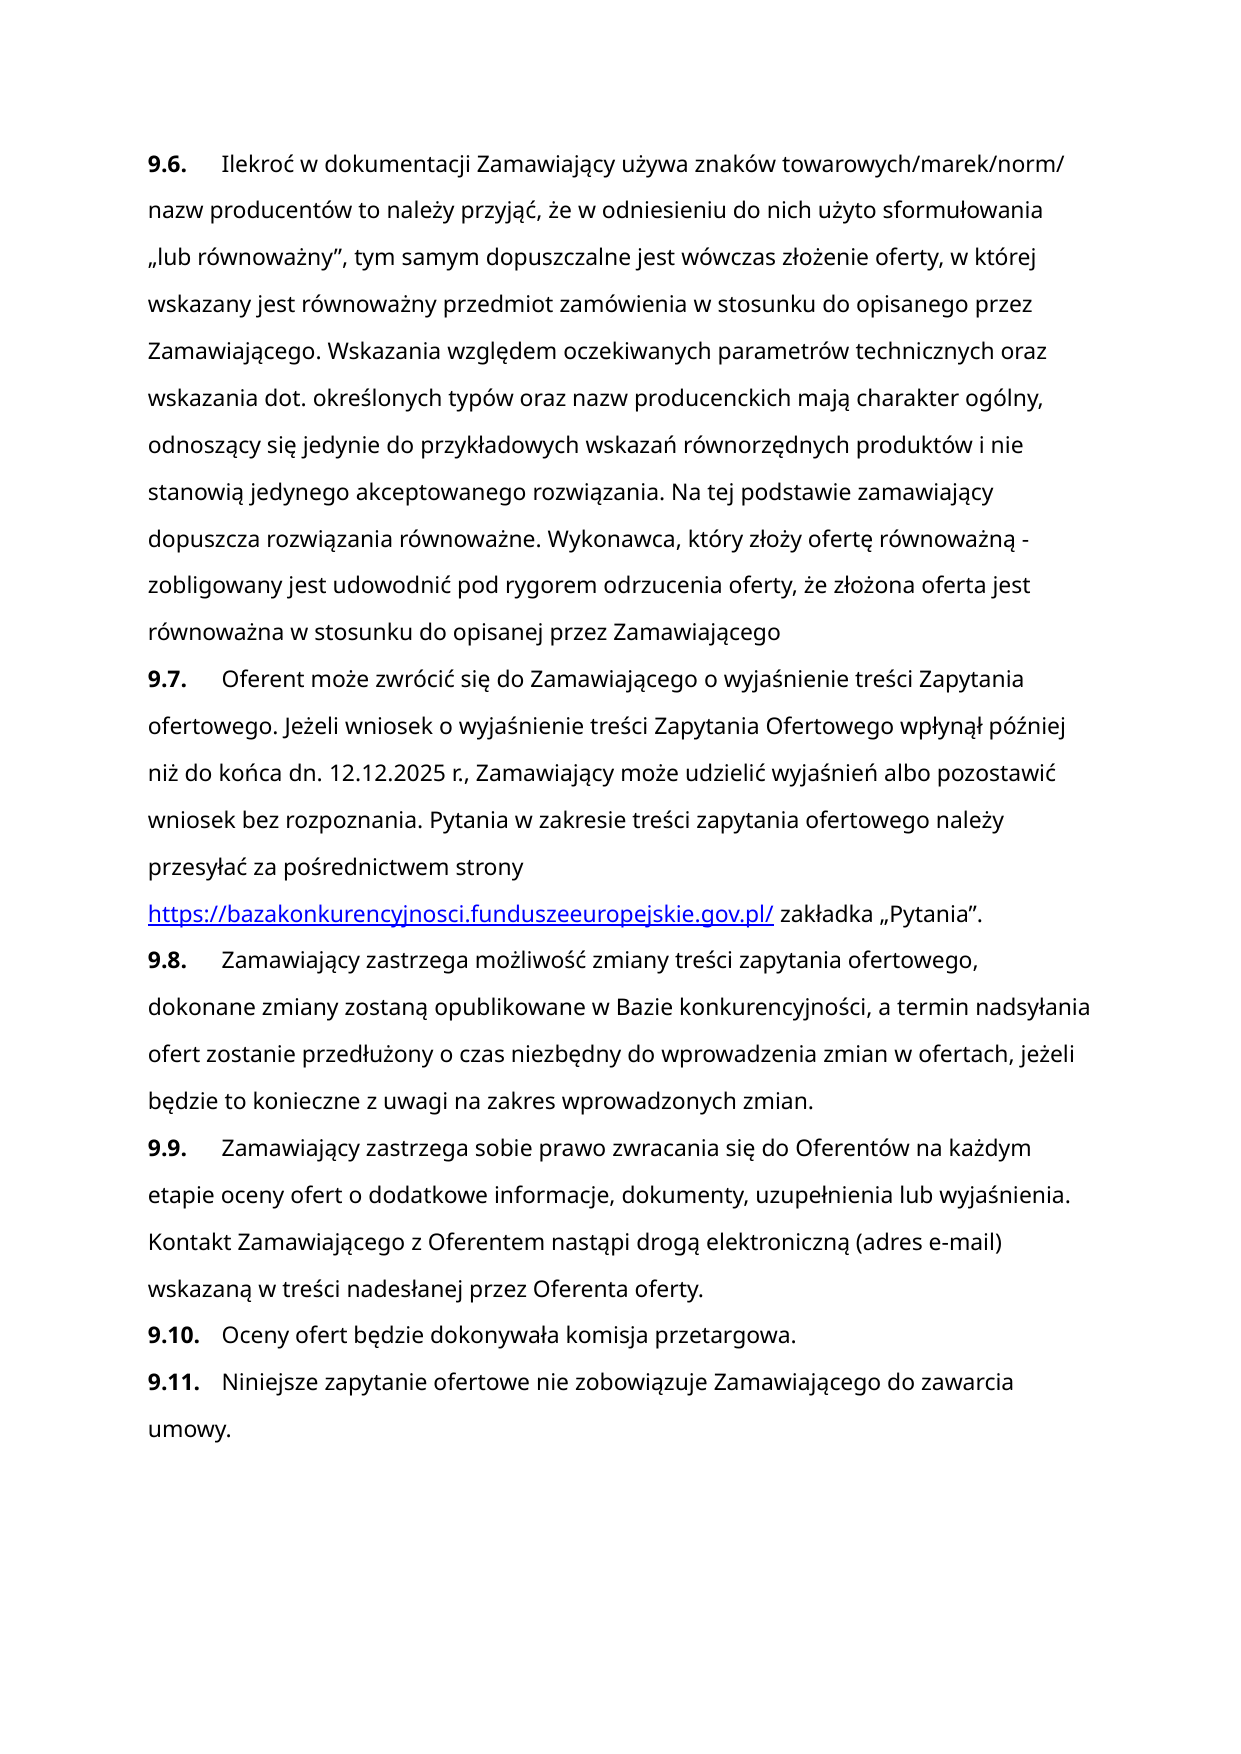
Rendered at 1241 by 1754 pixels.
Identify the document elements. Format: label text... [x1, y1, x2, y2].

list Oceny ofert będzie dokonywała komisja przetargowa. [148, 1319, 1093, 1351]
list Ilekroć w dokumentacji Zamawiający używa znaków towarowych/marek/norm/ nazw producentów to należy przyjąć, że w odniesieniu do nich użyto sformułowania „lub równoważny”, tym samym dopuszczalne jest wówczas złożenie oferty, w której wskazany jest równoważny przedmiot zamówienia w stosunku do opisanego przez Zamawiającego. Wskazania względem oczekiwanych parametrów technicznych oraz wskazania dot. określonych typów oraz nazw producenckich mają charakter ogólny, odnoszący się jedynie do przykładowych wskazań równorzędnych produktów i nie stanowią jedynego akceptowanego rozwiązania. Na tej podstawie zamawiający dopuszcza rozwiązania równoważne. Wykonawca, który złoży ofertę równoważną - zobligowany jest udowodnić pod rygorem odrzucenia oferty, że złożona oferta jest równoważna w stosunku do opisanej przez Zamawiającego [148, 148, 1093, 648]
list Zamawiający zastrzega sobie prawo zwracania się do Oferentów na każdym etapie oceny ofert o dodatkowe informacje, dokumenty, uzupełnienia lub wyjaśnienia. Kontakt Zamawiającego z Oferentem nastąpi drogą elektroniczną (adres e-mail) wskazaną w treści nadesłanej przez Oferenta oferty. [148, 1132, 1093, 1304]
list Zamawiający zastrzega możliwość zmiany treści zapytania ofertowego, dokonane zmiany zostaną opublikowane w Bazie konkurencyjności, a termin nadsyłania ofert zostanie przedłużony o czas niezbędny do wprowadzenia zmian w ofertach, jeżeli będzie to konieczne z uwagi na zakres wprowadzonych zmian. [148, 944, 1093, 1116]
list Niniejsze zapytanie ofertowe nie zobowiązuje Zamawiającego do zawarcia umowy. [148, 1366, 1093, 1444]
list Oferent może zwrócić się do Zamawiającego o wyjaśnienie treści Zapytania ofertowego. Jeżeli wniosek o wyjaśnienie treści Zapytania Ofertowego wpłynął później niż do końca dn. 12.12.2025 r., Zamawiający może udzielić wyjaśnień albo pozostawić wniosek bez rozpoznania. Pytania w zakresie treści zapytania ofertowego należy przesyłać za pośrednictwem strony https://bazakonkurencyjnosci.funduszeeuropejskie.gov.pl/ zakładka „Pytania”. [148, 663, 1093, 929]
